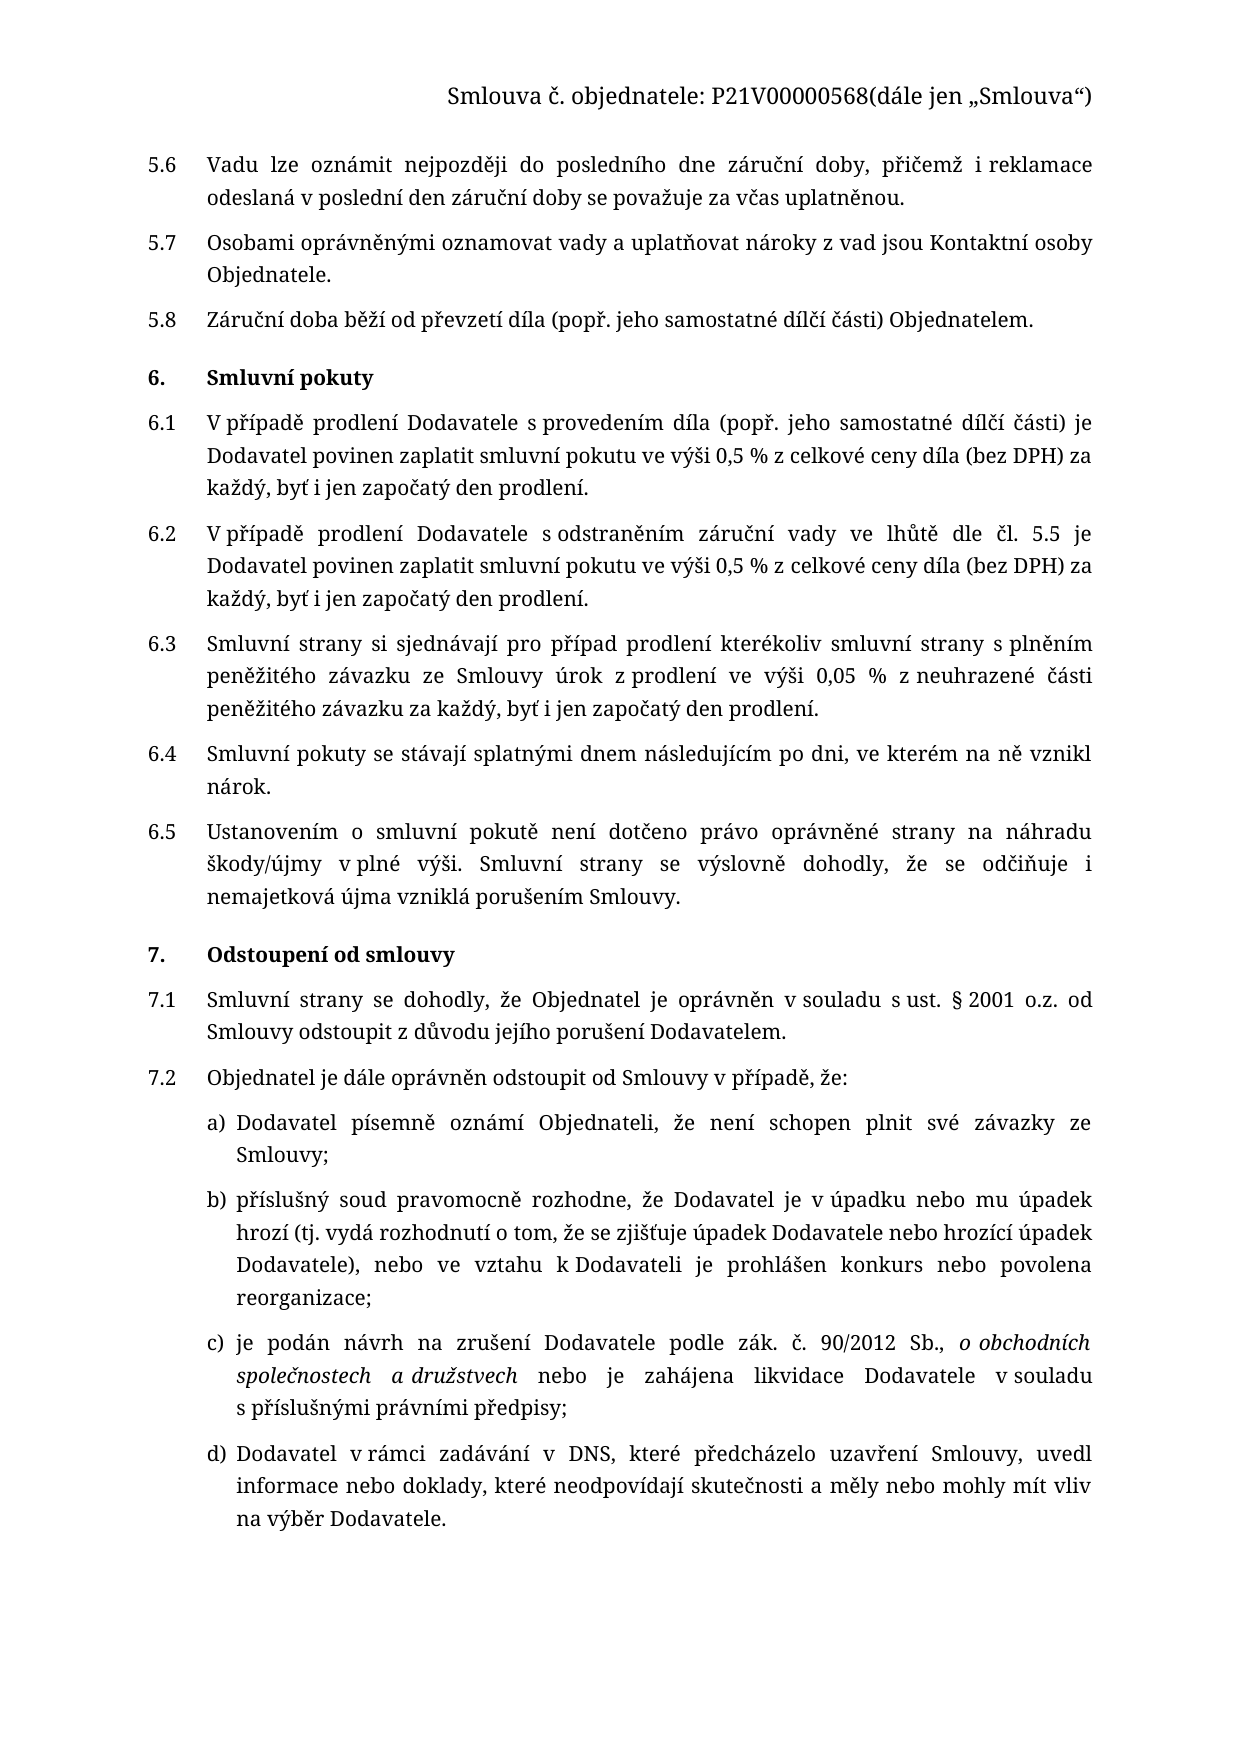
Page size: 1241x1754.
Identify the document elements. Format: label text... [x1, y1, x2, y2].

list Smluvní strany si sjednávají pro případ prodlení kterékoliv smluvní strany s plněním peněžitého závazku ze Smlouvy úrok z prodlení ve výši 0,05 % z neuhrazené části peněžitého závazku za každý, byť i jen započatý den prodlení. [148, 629, 1093, 723]
list Vadu lze oznámit nejpozději do posledního dne záruční doby, přičemž i reklamace odeslaná v poslední den záruční doby se považuje za včas uplatněnou. [148, 150, 1093, 211]
list Smluvní pokuty se stávají splatnými dnem následujícím po dni, ve kterém na ně vznikl nárok. [148, 739, 1093, 800]
list Objednatel je dále oprávněn odstoupit od Smlouvy v případě, že: [148, 1063, 1093, 1091]
list je podán návrh na zrušení Dodavatele podle zák. č. 90/2012 Sb., o obchodních společnostech a družstvech nebo je zahájena likvidace Dodavatele v souladu s příslušnými právními předpisy; [207, 1328, 1093, 1422]
list V případě prodlení Dodavatele s odstraněním záruční vady ve lhůtě dle čl. 5.5 je Dodavatel povinen zaplatit smluvní pokutu ve výši 0,5 % z celkové ceny díla (bez DPH) za každý, byť i jen započatý den prodlení. [148, 519, 1093, 612]
list Smluvní pokuty [148, 363, 1093, 392]
list Smluvní strany se dohodly, že Objednatel je oprávněn v souladu s ust. § 2001 o.z. od Smlouvy odstoupit z důvodu jejího porušení Dodavatelem. [148, 985, 1093, 1046]
list Osobami oprávněnými oznamovat vady a uplatňovat nároky z vad jsou Kontaktní osoby Objednatele. [148, 228, 1093, 289]
list Dodavatel v rámci zadávání v DNS, které předcházelo uzavření Smlouvy, uvedl informace nebo doklady, které neodpovídají skutečnosti a měly nebo mohly mít vliv na výběr Dodavatele. [207, 1439, 1093, 1532]
list Odstoupení od smlouvy [148, 940, 1093, 968]
list V případě prodlení Dodavatele s provedením díla (popř. jeho samostatné dílčí části) je Dodavatel povinen zaplatit smluvní pokutu ve výši 0,5 % z celkové ceny díla (bez DPH) za každý, byť i jen započatý den prodlení. [148, 408, 1093, 502]
list Záruční doba běží od převzetí díla (popř. jeho samostatné dílčí části) Objednatelem. [148, 306, 1093, 334]
list příslušný soud pravomocně rozhodne, že Dodavatel je v úpadku nebo mu úpadek hrozí (tj. vydá rozhodnutí o tom, že se zjišťuje úpadek Dodavatele nebo hrozící úpadek Dodavatele), nebo ve vztahu k Dodavateli je prohlášen konkurs nebo povolena reorganizace; [207, 1185, 1093, 1312]
list Ustanovením o smluvní pokutě není dotčeno právo oprávněné strany na náhradu škody/újmy v plné výši. Smluvní strany se výslovně dohodly, že se odčiňuje i nemajetková újma vzniklá porušením Smlouvy. [148, 817, 1093, 911]
list Dodavatel písemně oznámí Objednateli, že není schopen plnit své závazky ze Smlouvy; [207, 1108, 1093, 1169]
